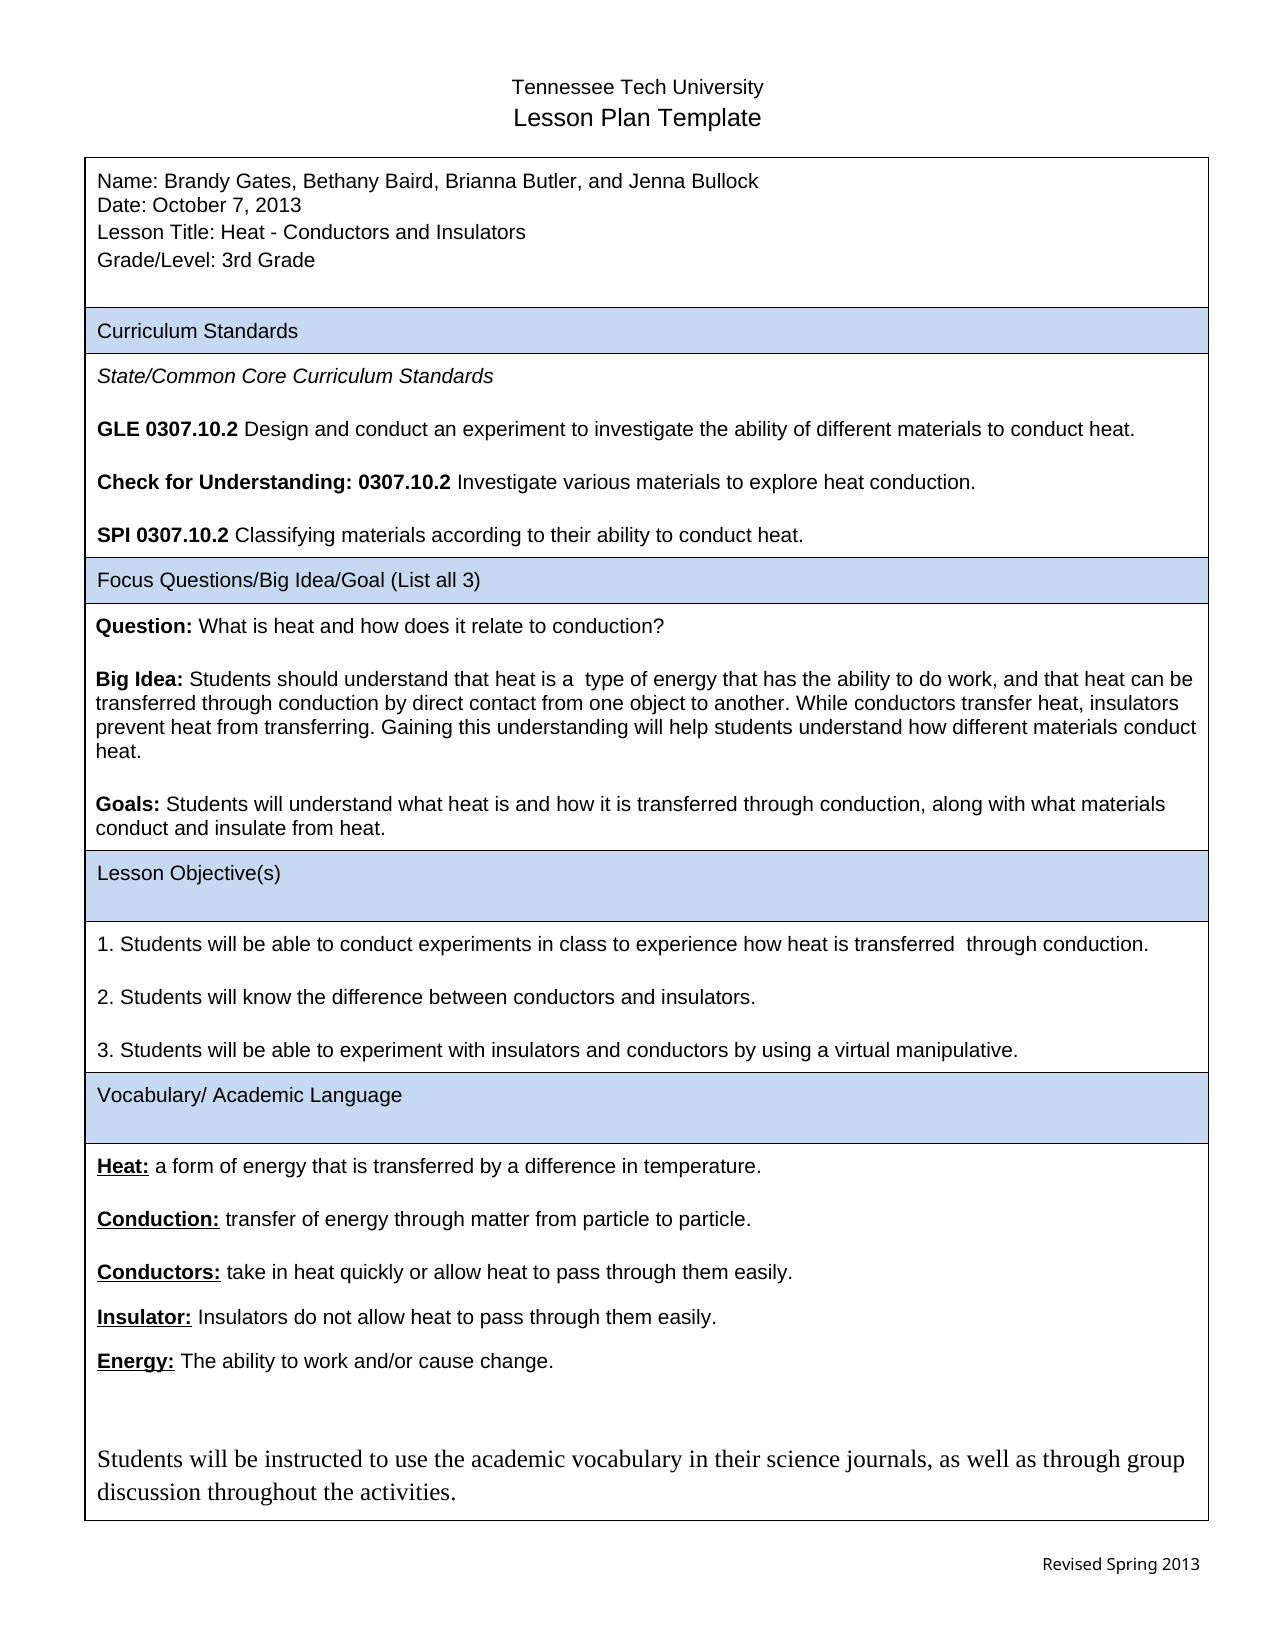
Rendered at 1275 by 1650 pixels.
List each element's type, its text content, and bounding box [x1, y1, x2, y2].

table_cell Focus Questions/Big Idea/Goal (List all 3) [86, 558, 1208, 603]
table_cell Question: What is heat and how does it relate to conduction? Big Idea: Students should understand that heat is a type of energy that has the ability to do work, and that heat can be transferred through conduction by direct contact from one object to another. While conductors transfer heat, insulators prevent heat from transferring. Gaining this understanding will help students understand how different materials conduct heat. Goals: Students will understand what heat is and how it is transferred through conduction, along with what materials conduct and insulate from heat. [86, 604, 1208, 850]
table_cell Curriculum Standards [86, 308, 1208, 353]
table_cell Vocabulary/ Academic Language [86, 1073, 1208, 1143]
text Tennessee Tech University Lesson Plan Template [75, 75, 1200, 132]
table_cell 1. Students will be able to conduct experiments in class to experience how heat is transferred through conduction. 2. Students will know the difference between conductors and insulators. 3. Students will be able to experiment with insulators and conductors by using a virtual manipulative. [86, 922, 1208, 1072]
table_header Name: Brandy Gates, Bethany Baird, Brianna Butler, and Jenna Bullock Date: October 7, 2013 Lesson Title: Heat - Conductors and Insulators Grade/Level: 3rd Grade [86, 158, 1208, 307]
table_cell State/Common Core Curriculum Standards GLE 0307.10.2 Design and conduct an experiment to investigate the ability of different materials to conduct heat. Check for Understanding: 0307.10.2 Investigate various materials to explore heat conduction. SPI 0307.10.2 Classifying materials according to their ability to conduct heat. [86, 354, 1208, 557]
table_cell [86, 1144, 1208, 1520]
table_cell Lesson Objective(s) [86, 851, 1208, 921]
